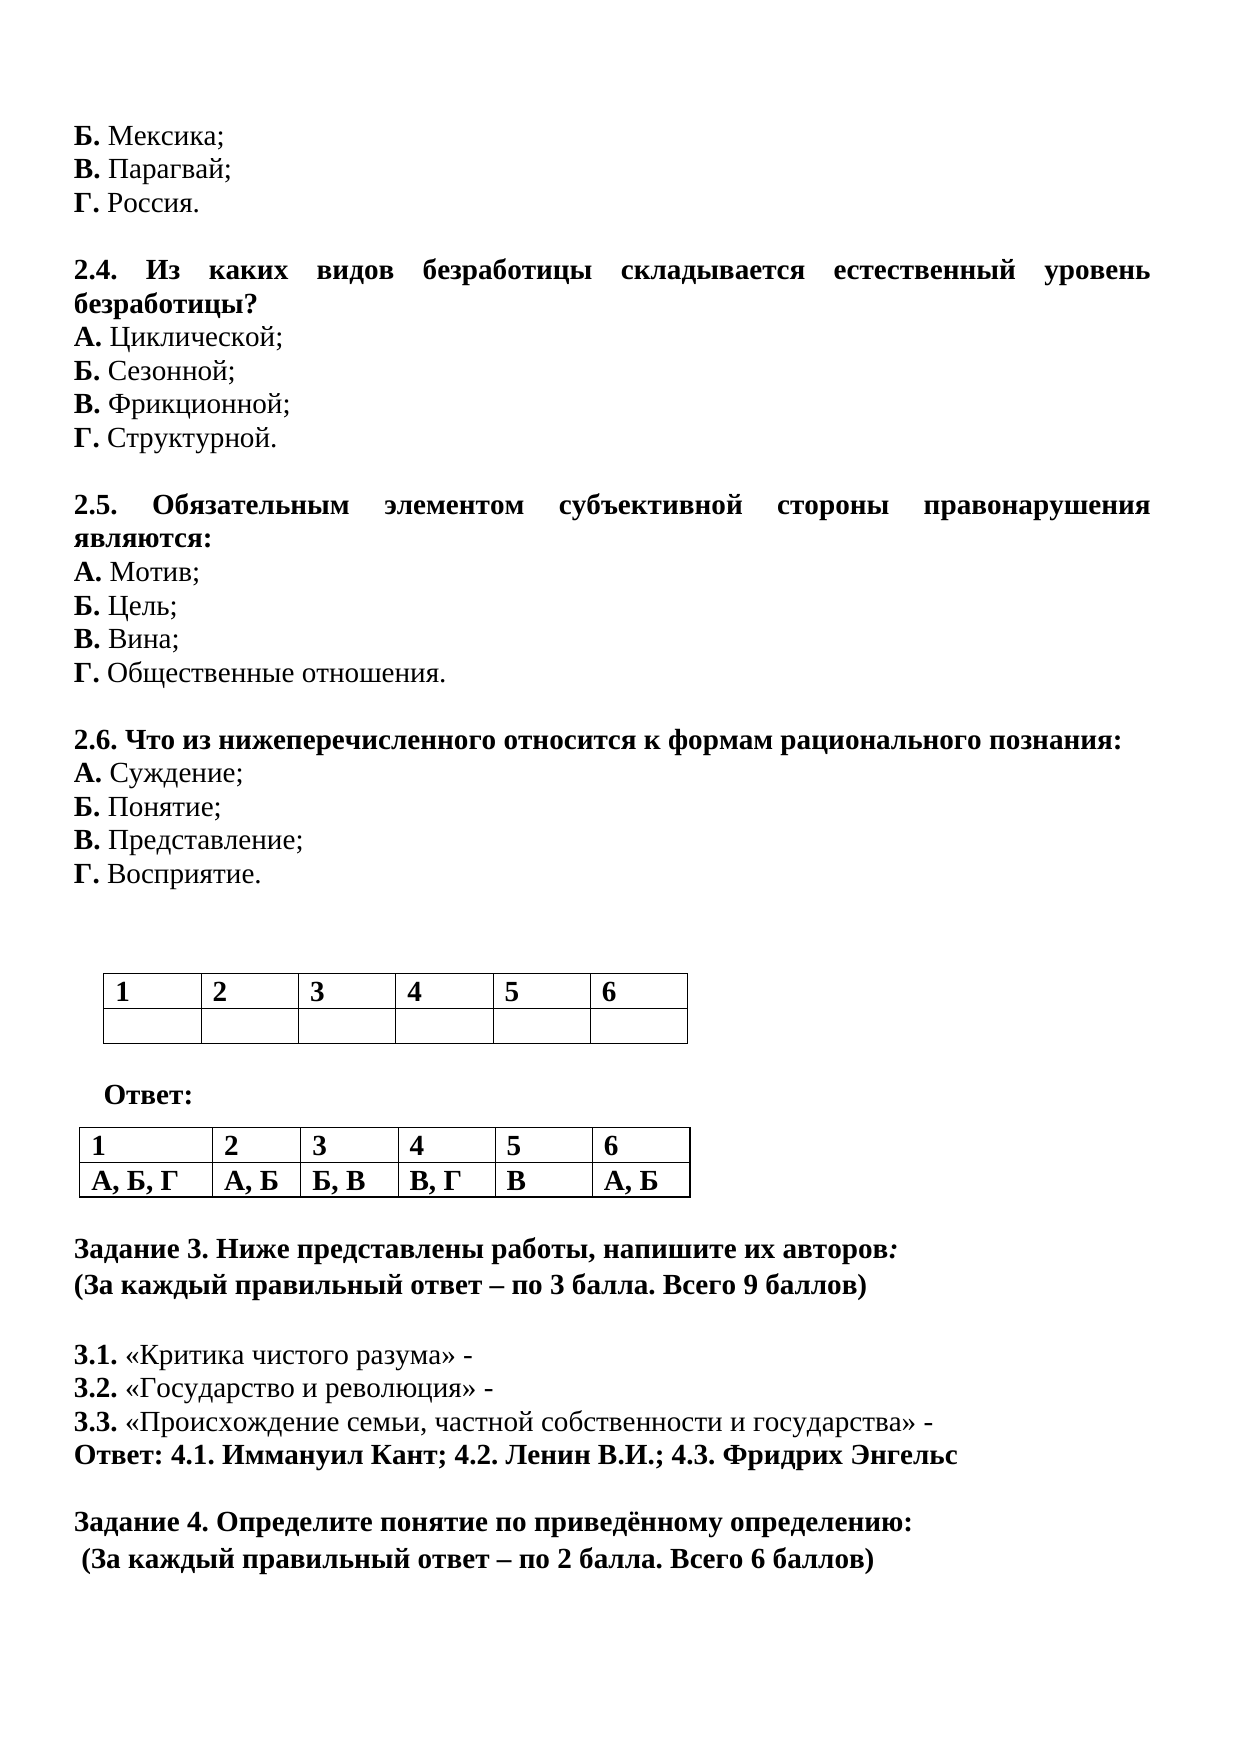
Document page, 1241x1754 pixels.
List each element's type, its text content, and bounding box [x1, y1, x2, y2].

table_header 2 [202, 974, 298, 1008]
table_cell В [496, 1163, 592, 1196]
text Г. Россия. [74, 185, 1152, 219]
table_cell Б, В [301, 1163, 398, 1196]
text Б. Понятие; [74, 789, 1152, 822]
table_header 4 [399, 1128, 495, 1162]
text Б. Сезонной; [74, 353, 1152, 386]
table_header 5 [496, 1128, 592, 1162]
text Г. Восприятие. [74, 856, 1152, 889]
table_header 3 [301, 1128, 398, 1162]
text Ответ: [103, 1077, 1152, 1111]
text Ответ: 4.1. Иммануил Кант; 4.2. Ленин В.И.; 4.3. Фридрих Энгельс [74, 1437, 1152, 1471]
text А. Мотив; [74, 554, 1152, 588]
text А. Суждение; [74, 755, 1152, 789]
text 3.3. «Происхождение семьи, частной собственности и государства» - [74, 1404, 1152, 1437]
text Г. Общественные отношения. [74, 655, 1152, 688]
text 3.1. «Критика чистого разума» - [74, 1337, 1152, 1370]
text А. Циклической; [74, 319, 1152, 353]
table_header 1 [104, 974, 201, 1008]
text Задание 4. Определите понятие по приведённому определению: [74, 1504, 1152, 1538]
table_header 5 [494, 974, 590, 1008]
text 2.5. Обязательным элементом субъективной стороны правонарушения являются: [74, 487, 1152, 554]
text (За каждый правильный ответ – по 2 балла. Всего 6 баллов) [74, 1541, 1152, 1574]
table_cell [104, 1009, 201, 1042]
table_header 6 [591, 974, 687, 1008]
text 2.6. Что из нижеперечисленного относится к формам рационального познания: [74, 722, 1152, 755]
table_header 6 [593, 1128, 689, 1162]
text 3.2. «Государство и революция» - [74, 1370, 1152, 1404]
table_cell В, Г [399, 1163, 495, 1196]
table_cell [494, 1009, 590, 1042]
table_header 2 [213, 1128, 300, 1162]
table_cell [299, 1009, 395, 1042]
text (За каждый правильный ответ – по 3 балла. Всего 9 баллов) [74, 1267, 1152, 1301]
table_cell [396, 1009, 493, 1042]
text 2.4. Из каких видов безработицы складывается естественный уровень безработицы? [74, 252, 1152, 319]
table_cell А, Б, Г [80, 1163, 212, 1196]
table_header 1 [80, 1128, 212, 1162]
text В. Парагвай; [74, 152, 1152, 185]
table_cell А, Б [593, 1163, 689, 1196]
table_header 3 [299, 974, 395, 1008]
text В. Вина; [74, 621, 1152, 655]
table_cell [591, 1009, 687, 1042]
text Б. Мексика; [74, 118, 1152, 152]
text В. Представление; [74, 822, 1152, 856]
table_cell [202, 1009, 298, 1042]
text Задание 3. Ниже представлены работы, напишите их авторов: [74, 1231, 1152, 1264]
text Г. Структурной. [74, 420, 1152, 453]
table_cell А, Б [213, 1163, 300, 1196]
text В. Фрикционной; [74, 386, 1152, 420]
text Б. Цель; [74, 588, 1152, 621]
table_header 4 [396, 974, 493, 1008]
